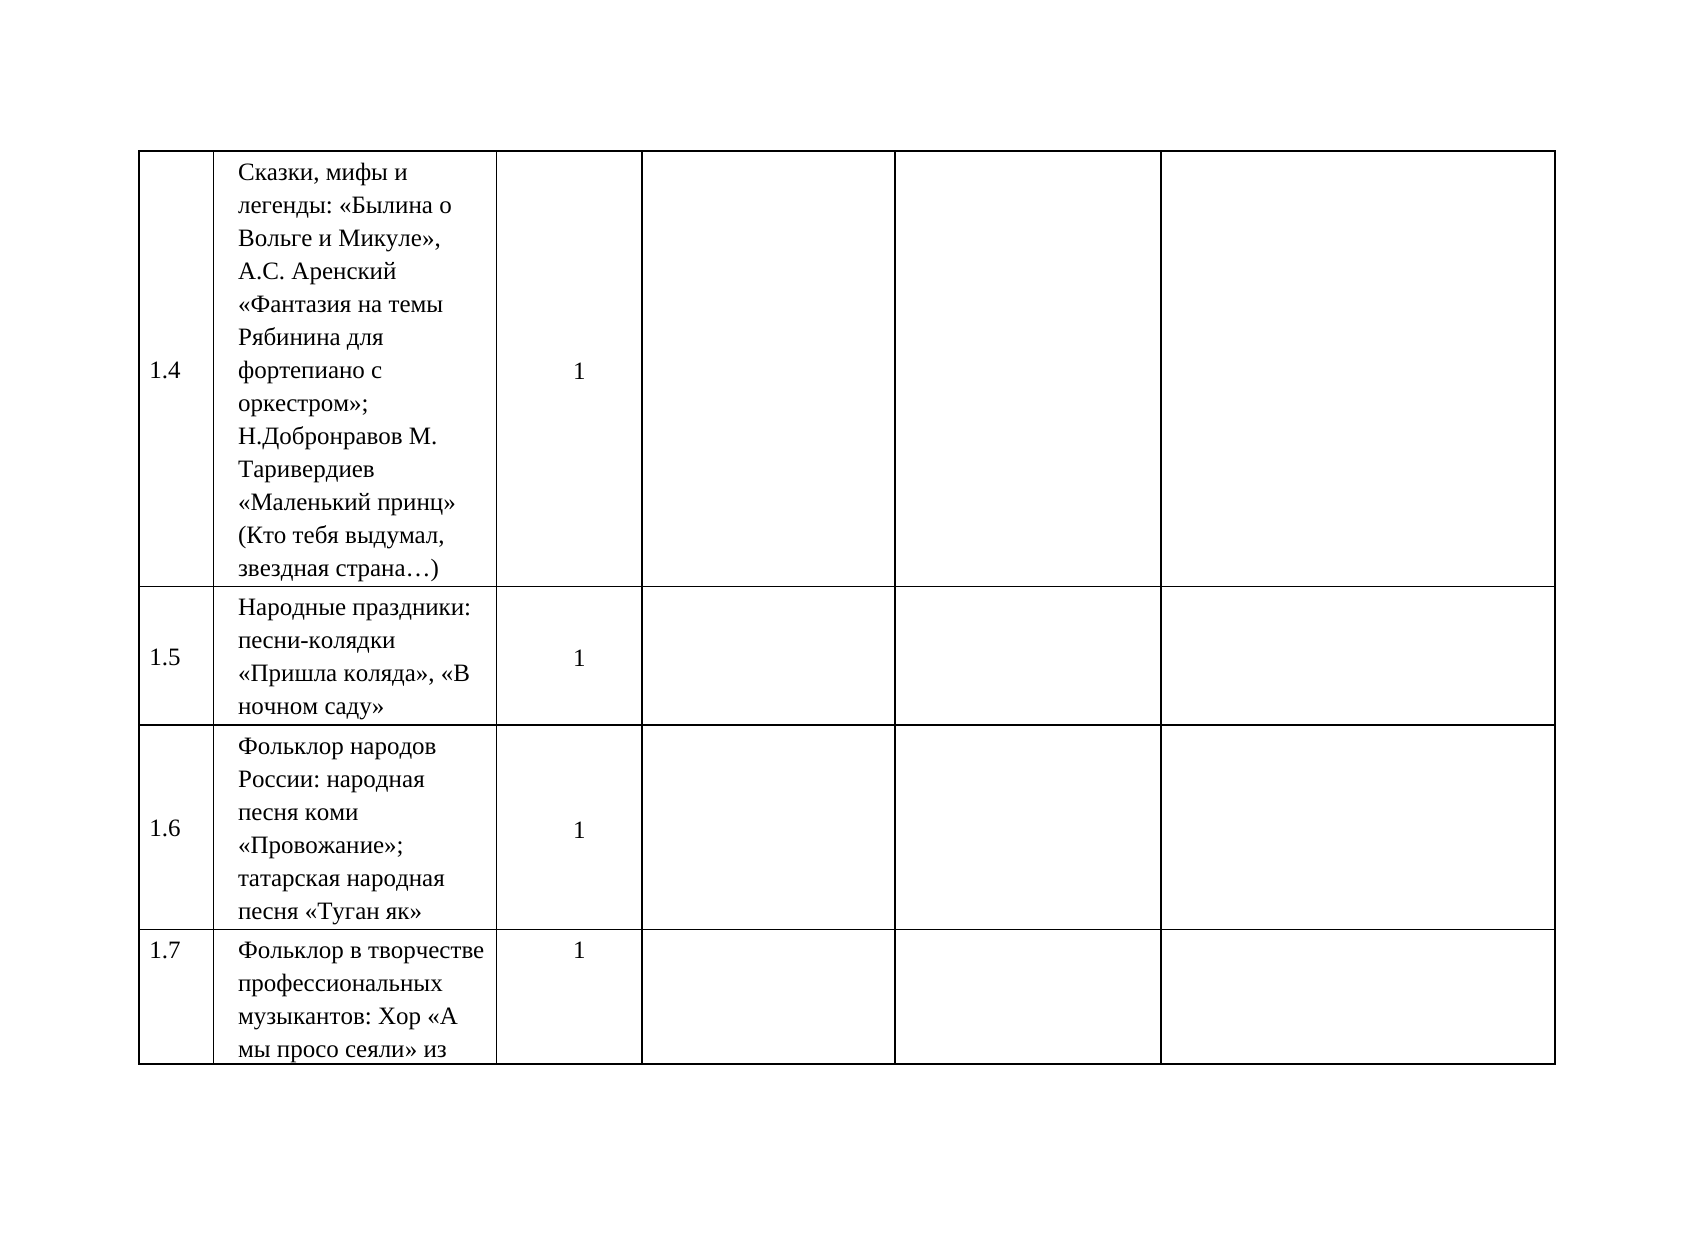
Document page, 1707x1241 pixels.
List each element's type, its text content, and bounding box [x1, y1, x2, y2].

table_cell 1 [497, 930, 641, 1063]
table_cell 1 [497, 152, 641, 586]
table_cell [1162, 152, 1554, 586]
table_cell [896, 587, 1160, 724]
table_cell 1 [497, 587, 641, 724]
table_cell [643, 152, 894, 586]
table_cell Фольклор народов России: народная песня коми «Провожание»; татарская народная песня «Туган як» [214, 726, 496, 928]
table_cell [896, 930, 1160, 1063]
table_cell [643, 587, 894, 724]
table_cell 1.5 [140, 587, 213, 724]
table_cell Сказки, мифы и легенды: «Былина о Вольге и Микуле», А.С. Аренский «Фантазия на темы Рябинина для фортепиано с оркестром»; Н.Добронравов М. Таривердиев «Маленький принц» (Кто тебя выдумал, звездная страна…) [214, 152, 496, 586]
table_cell 1.4 [140, 152, 213, 586]
table_cell 1 [497, 726, 641, 928]
table_cell [643, 726, 894, 928]
table_cell [1162, 587, 1554, 724]
table_cell [896, 726, 1160, 928]
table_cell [214, 930, 496, 1063]
table_cell [1162, 930, 1554, 1063]
table_cell [1162, 726, 1554, 928]
table_cell 1.7 [140, 930, 213, 1063]
table_cell [643, 930, 894, 1063]
table_cell Народные праздники: песни-колядки «Пришла коляда», «В ночном саду» [214, 587, 496, 724]
table_cell 1.6 [140, 726, 213, 928]
table_cell [896, 152, 1160, 586]
